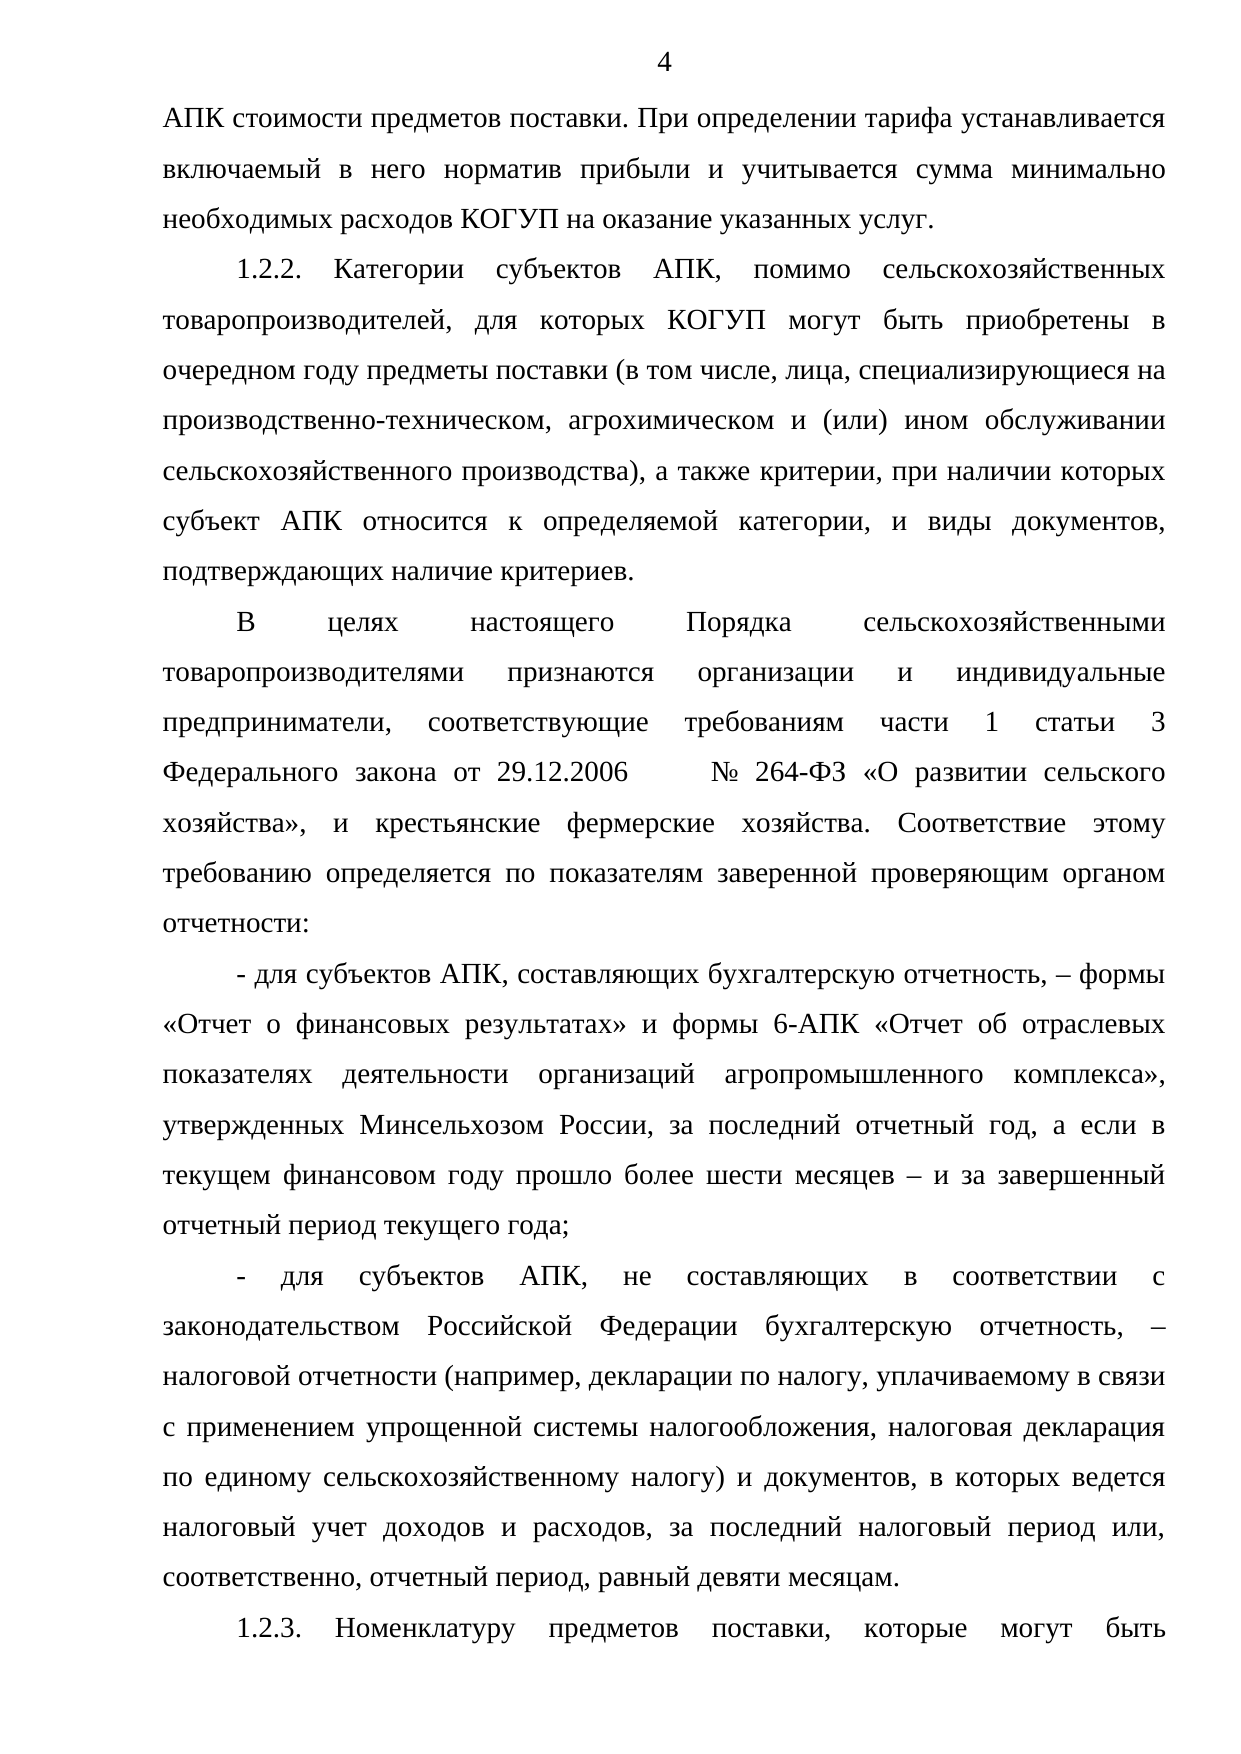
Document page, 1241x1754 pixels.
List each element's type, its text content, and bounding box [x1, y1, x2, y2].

title - для субъектов АПК, не составляющих в соответствии с законодательством Российской Федерации бухгалтерскую отчетность, – налоговой отчетности (например, декларации по налогу, уплачиваемому в связи с применением упрощенной системы налогообложения, налоговая декларация по единому сельскохозяйственному налогу) и документов, в которых ведется налоговый учет доходов и расходов, за последний налоговый период или, соответственно, отчетный период, равный девяти месяцам. [162, 1258, 1166, 1593]
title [162, 101, 1166, 235]
title В целях настоящего Порядка сельскохозяйственными товаропроизводителями признаются организации и индивидуальные предприниматели, соответствующие требованиям части 1 статьи 3 Федерального закона от 29.12.2006 № 264-ФЗ «О развитии сельского хозяйства», и крестьянские фермерские хозяйства. Соответствие этому требованию определяется по показателям заверенной проверяющим органом отчетности: [162, 604, 1166, 939]
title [162, 1610, 1166, 1643]
title - для субъектов АПК, составляющих бухгалтерскую отчетность, – формы «Отчет о финансовых результатах» и формы 6-АПК «Отчет об отраслевых показателях деятельности организаций агропромышленного комплекса», утвержденных Минсельхозом России, за последний отчетный год, а если в текущем финансовом году прошло более шести месяцев – и за завершенный отчетный период текущего года; [162, 956, 1166, 1241]
title 1.2.2. Категории субъектов АПК, помимо сельскохозяйственных товаропроизводителей, для которых КОГУП могут быть приобретены в очередном году предметы поставки (в том числе, лица, специализирующиеся на производственно-техническом, агрохимическом и (или) ином обслуживании сельскохозяйственного производства), а также критерии, при наличии которых субъект АПК относится к определяемой категории, и виды документов, подтверждающих наличие критериев. [162, 251, 1166, 587]
